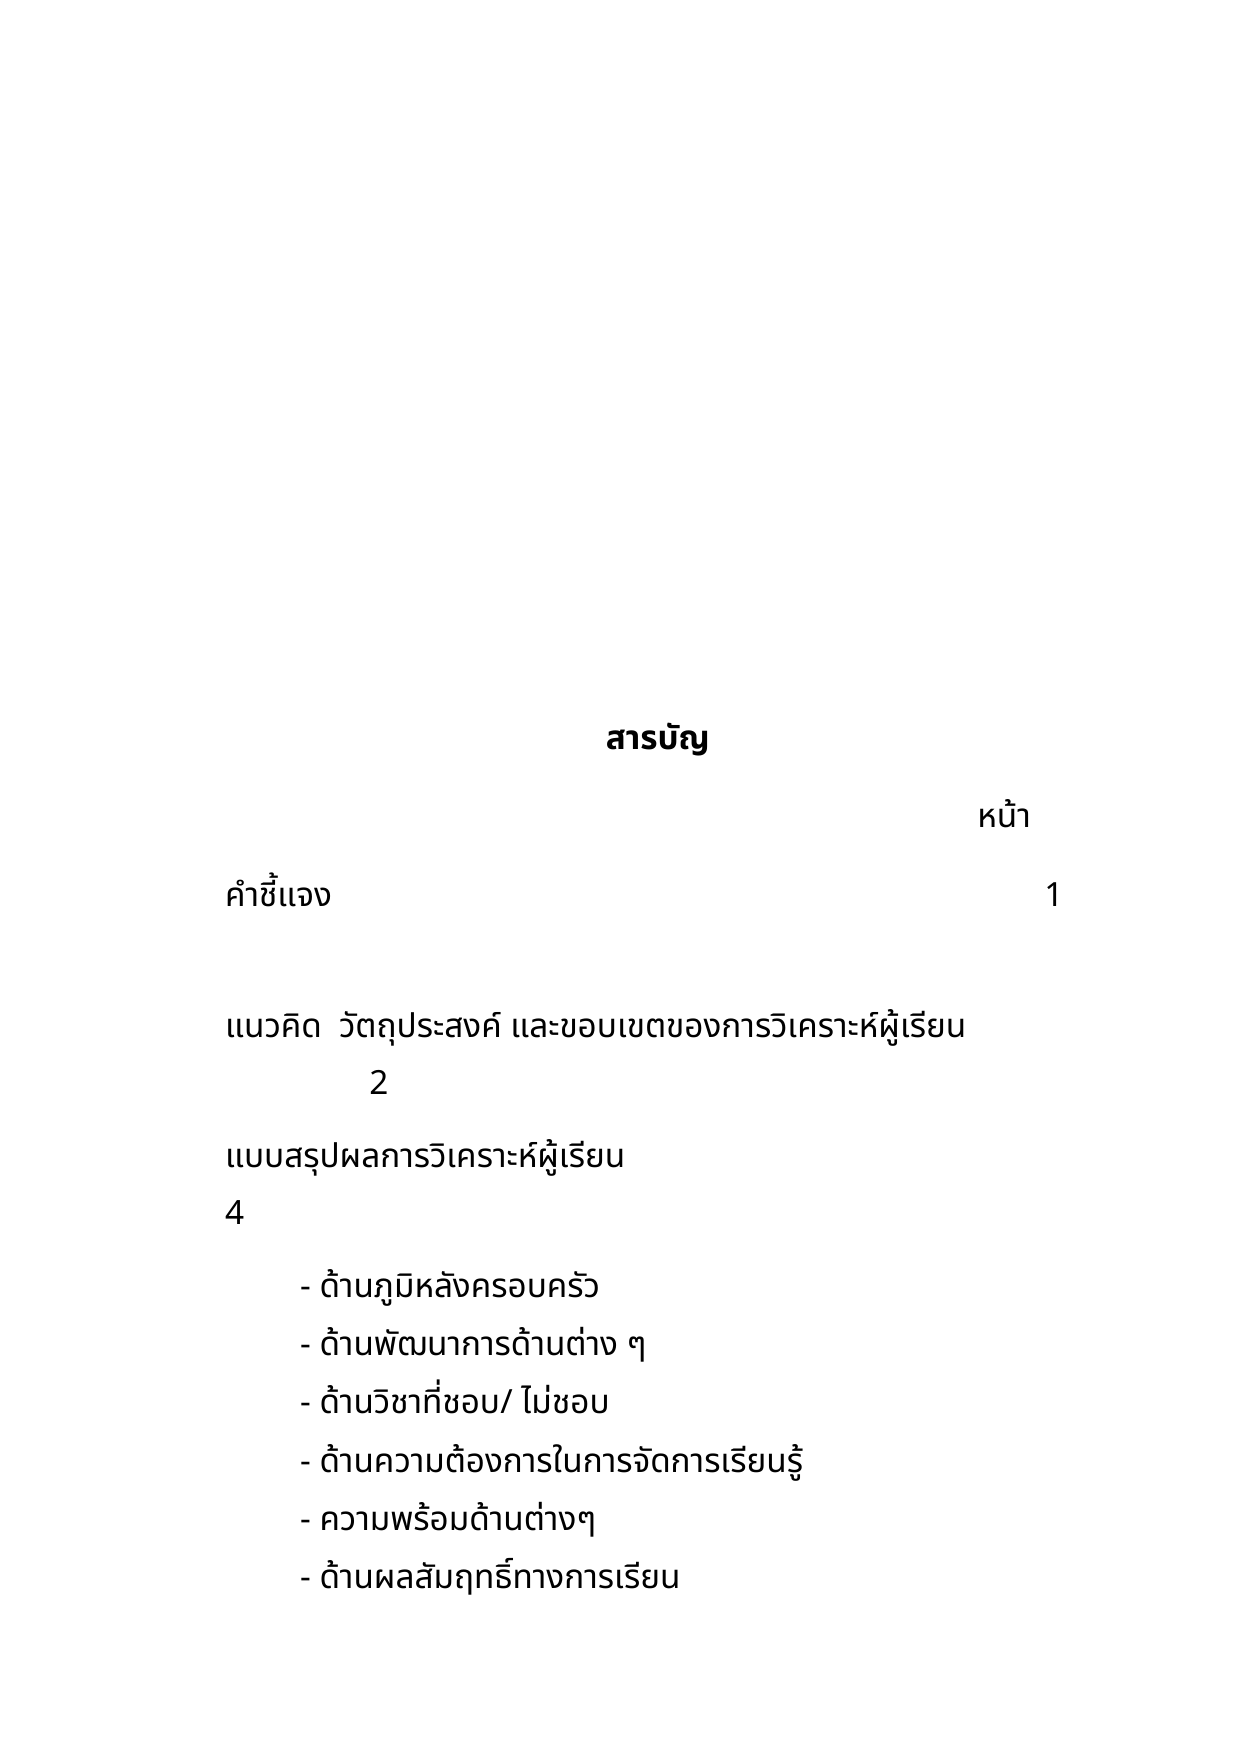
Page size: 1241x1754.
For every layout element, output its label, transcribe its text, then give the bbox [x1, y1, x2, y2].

text หน้า [225, 792, 1090, 843]
text คำชี้แจง 1 [225, 871, 1090, 974]
text - ด้านความต้องการในการจัดการเรียนรู้ [225, 1436, 1090, 1487]
text - ด้านผลสัมฤทธิ์ทางการเรียน [225, 1553, 1090, 1603]
text - ด้านภูมิหลังครอบครัว [225, 1262, 1090, 1313]
text แนวคิด วัตถุประสงค์ และขอบเขตของการวิเคราะห์ผู้เรียน 2 [225, 1002, 1090, 1104]
text - ด้านวิชาที่ชอบ/ ไม่ชอบ [225, 1378, 1090, 1429]
text สารบัญ [225, 714, 1090, 764]
text - ด้านพัฒนาการด้านต่าง ๆ [225, 1320, 1090, 1371]
text - ความพร้อมด้านต่างๆ [225, 1494, 1090, 1545]
text แบบสรุปผลการวิเคราะห์ผู้เรียน 4 [225, 1132, 1090, 1234]
